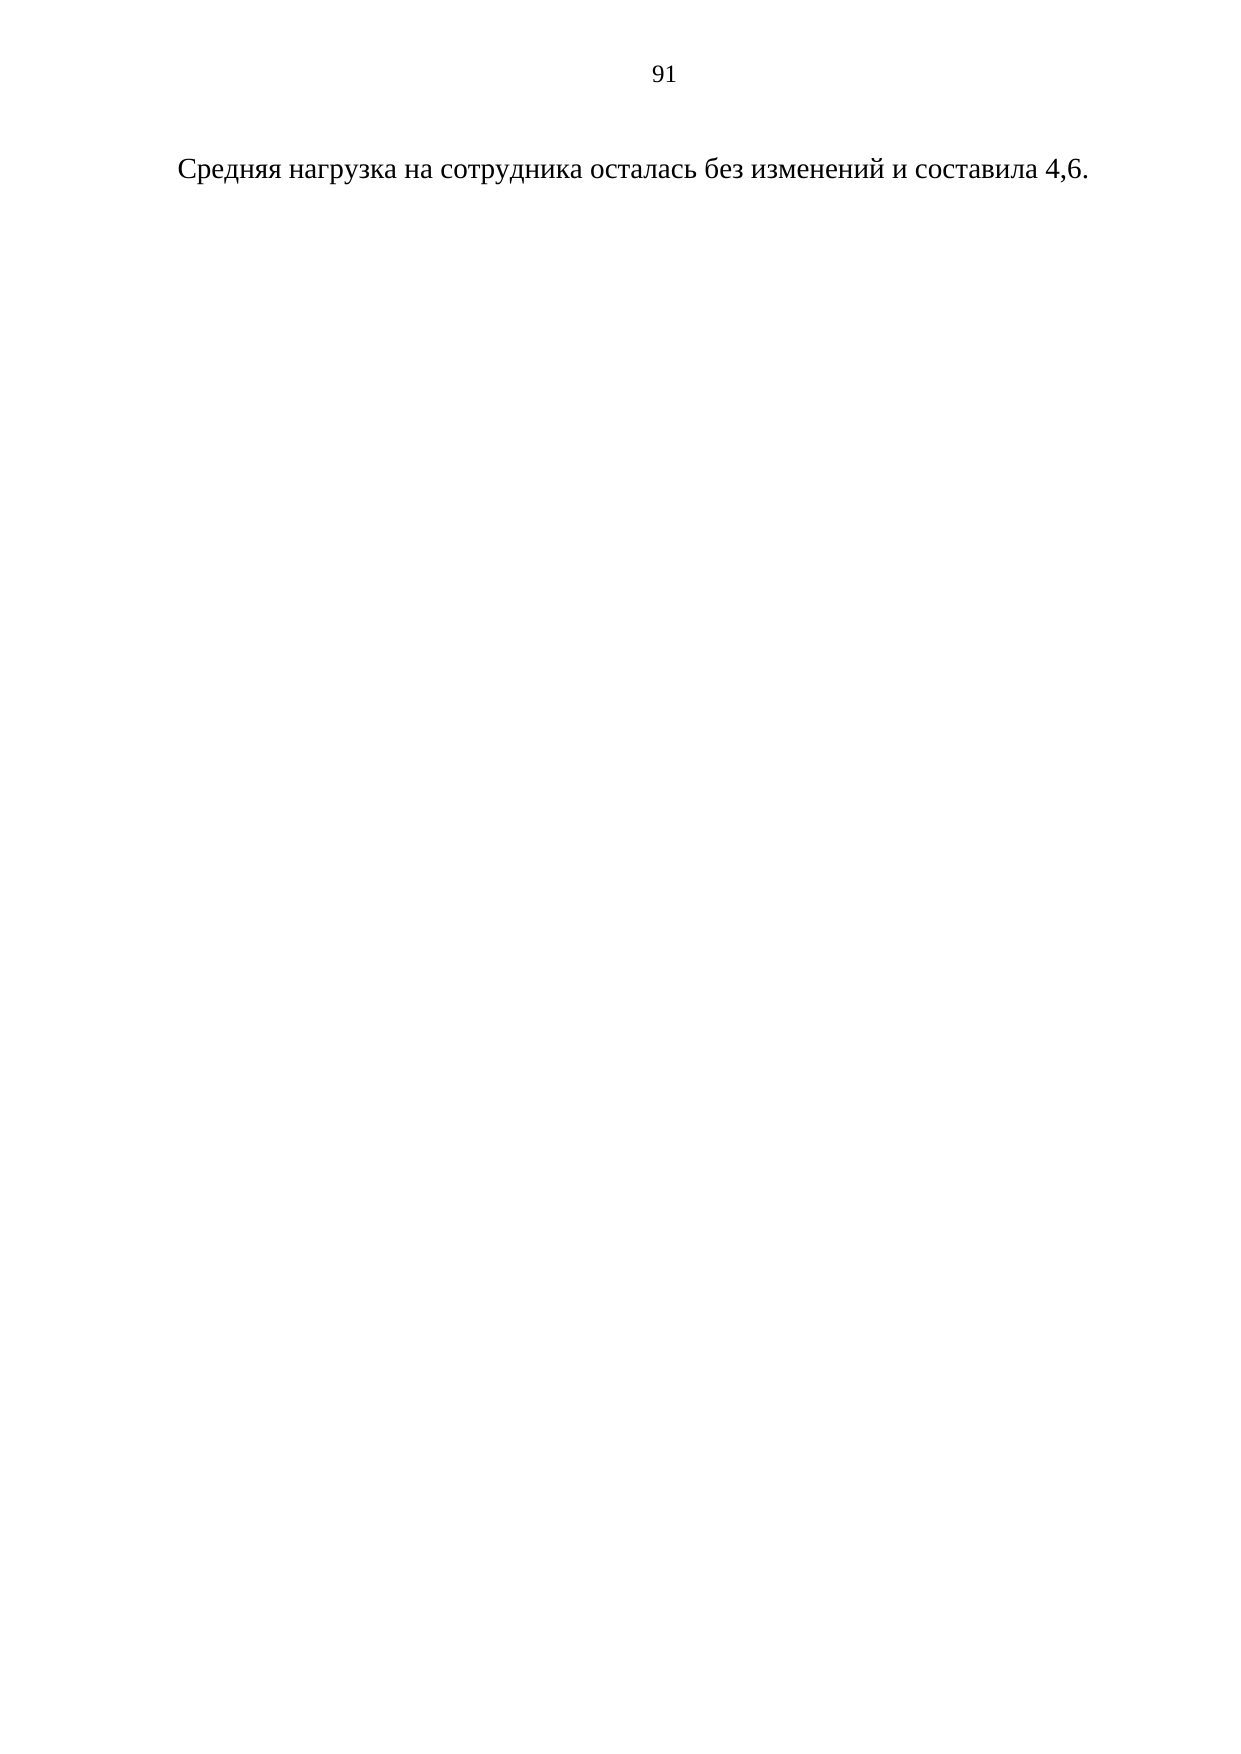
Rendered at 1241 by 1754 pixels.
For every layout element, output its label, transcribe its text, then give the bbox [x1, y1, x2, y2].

text Средняя нагрузка на сотрудника осталась без изменений и составила 4,6. [177, 152, 1152, 185]
